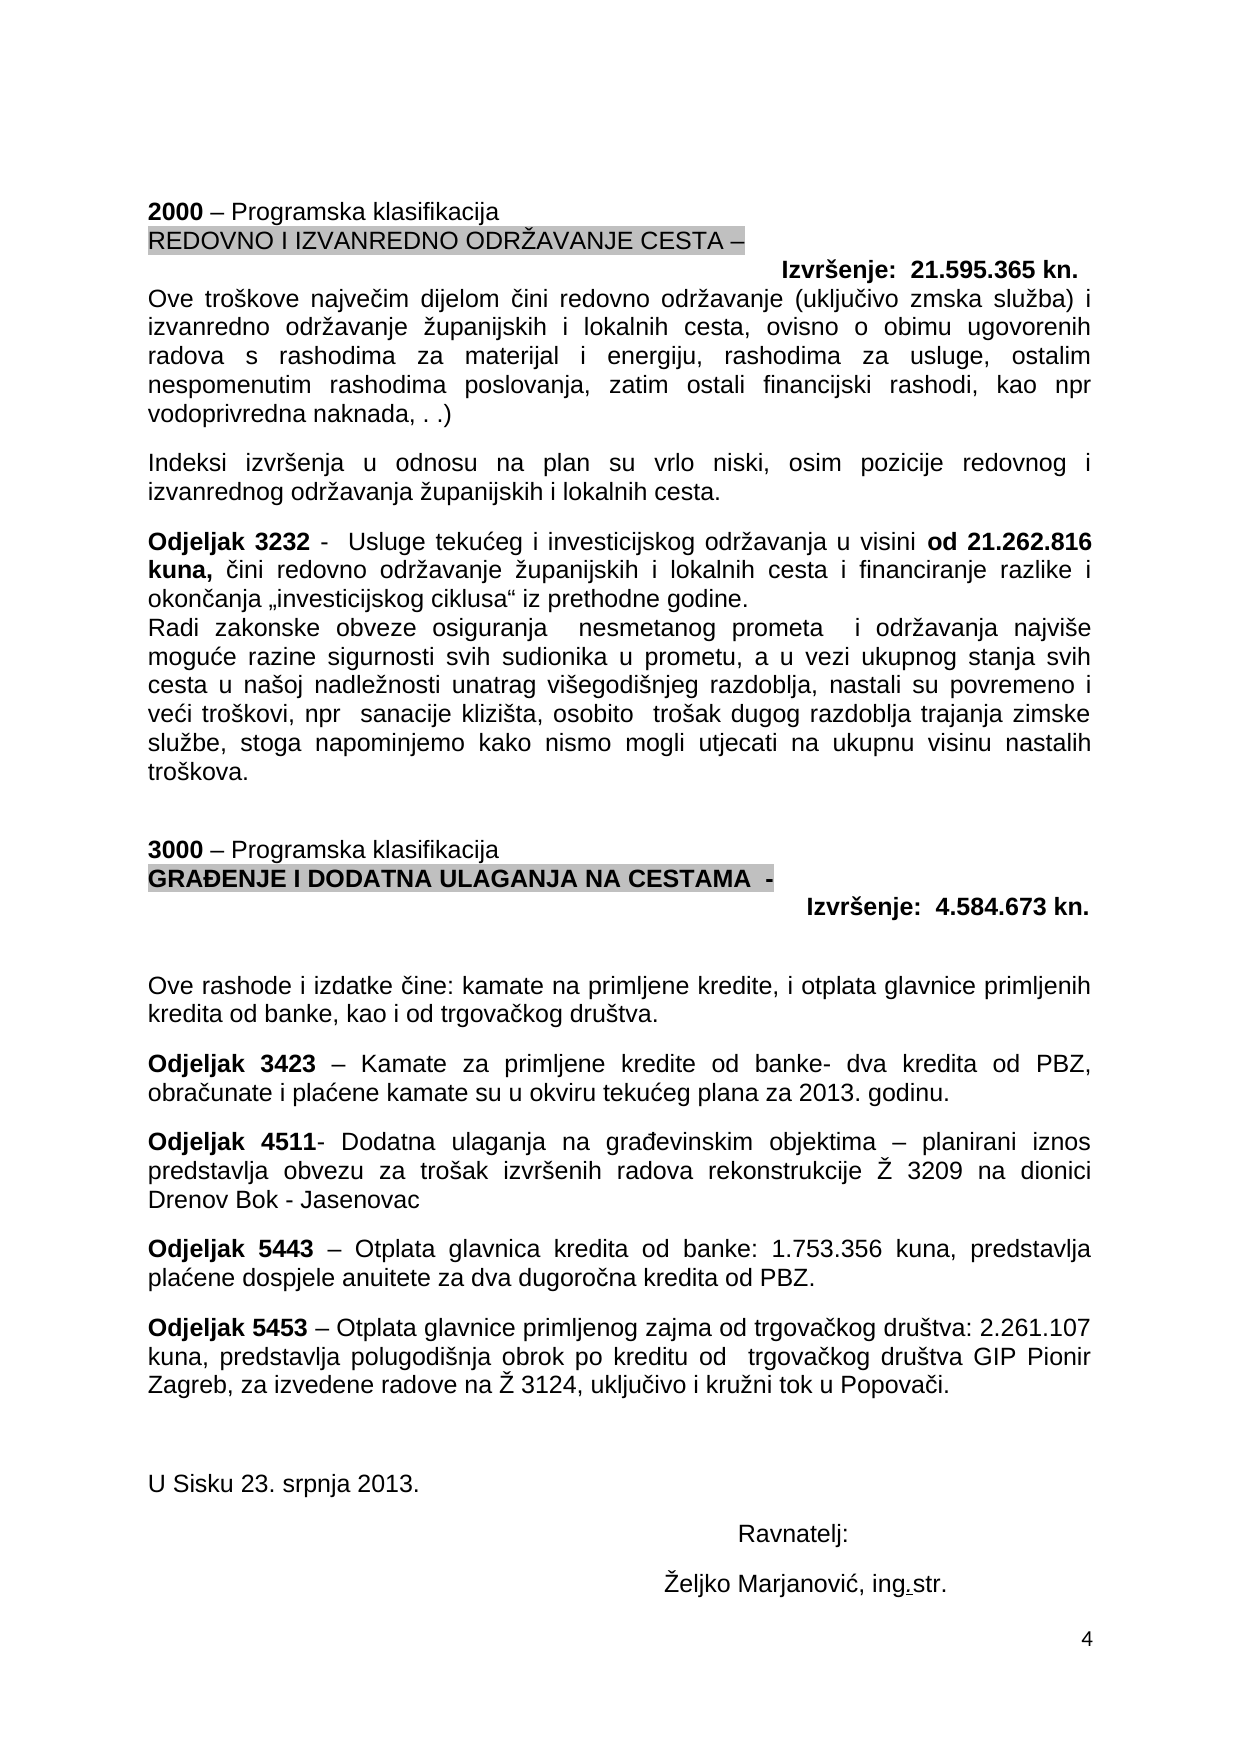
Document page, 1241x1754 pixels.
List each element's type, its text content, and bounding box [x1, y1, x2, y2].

text Odjeljak 5453 – Otplata glavnice primljenog zajma od trgovačkog društva: 2.261.107 kuna, predstavlja polugodišnja obrok po kreditu od trgovačkog društva GIP Pionir Zagreb, za izvedene radove na Ž 3124, uključivo i kružni tok u Popovači. [148, 1313, 1093, 1399]
subtitle Radi zakonske obveze osiguranja nesmetanog prometa i održavanja najviše moguće razine sigurnosti svih sudionika u prometu, a u vezi ukupnog stanja svih cesta u našoj nadležnosti unatrag višegodišnjeg razdoblja, nastali su povremeno i veći troškovi, npr sanacije klizišta, osobito trošak dugog razdoblja trajanja zimske službe, stoga napominjemo kako nismo mogli utjecati na ukupnu visinu nastalih troškova. [148, 613, 1093, 785]
subtitle 2000 – Programska klasifikacija [148, 197, 1093, 226]
text U Sisku 23. srpnja 2013. [148, 1469, 1093, 1498]
text Indeksi izvršenja u odnosu na plan su vrlo niski, osim pozicije redovnog i izvanrednog održavanja županijskih i lokalnih cesta. [148, 448, 1093, 506]
text Ove rashode i izdatke čine: kamate na primljene kredite, i otplata glavnice primljenih kredita od banke, kao i od trgovačkog društva. [148, 971, 1093, 1028]
text Odjeljak 3423 – Kamate za primljene kredite od banke- dva kredita od PBZ, obračunate i plaćene kamate su u okviru tekućeg plana za 2013. godinu. [148, 1049, 1093, 1107]
text Ravnatelj: [148, 1519, 1093, 1548]
subtitle GRAĐENJE I DODATNA ULAGANJA NA CESTAMA - Izvršenje: 4.584.673 kn. [148, 863, 1093, 921]
subtitle Odjeljak 3232 - Usluge tekućeg i investicijskog održavanja u visini od 21.262.816 kuna, čini redovno održavanje županijskih i lokalnih cesta i financiranje razlike i okončanja „investicijskog ciklusa“ iz prethodne godine. [148, 526, 1093, 613]
text Odjeljak 5443 – Otplata glavnica kredita od banke: 1.753.356 kuna, predstavlja plaćene dospjele anuitete za dva dugoročna kredita od PBZ. [148, 1234, 1093, 1292]
text Odjeljak 4511- Dodatna ulaganja na građevinskim objektima – planirani iznos predstavlja obvezu za trošak izvršenih radova rekonstrukcije Ž 3209 na dionici Drenov Bok - Jasenovac [148, 1127, 1093, 1214]
text Željko Marjanović, ing.str. [148, 1569, 1093, 1597]
subtitle 3000 – Programska klasifikacija [148, 835, 1093, 863]
text Ove troškove največim dijelom čini redovno održavanje (uključivo zmska služba) i izvanredno održavanje županijskih i lokalnih cesta, ovisno o obimu ugovorenih radova s rashodima za materijal i energiju, rashodima za usluge, ostalim nespomenutim rashodima poslovanja, zatim ostali financijski rashodi, kao npr vodoprivredna naknada, . .) [148, 283, 1093, 427]
subtitle REDOVNO I IZVANREDNO ODRŽAVANJE CESTA – Izvršenje: 21.595.365 kn. [148, 226, 1093, 283]
